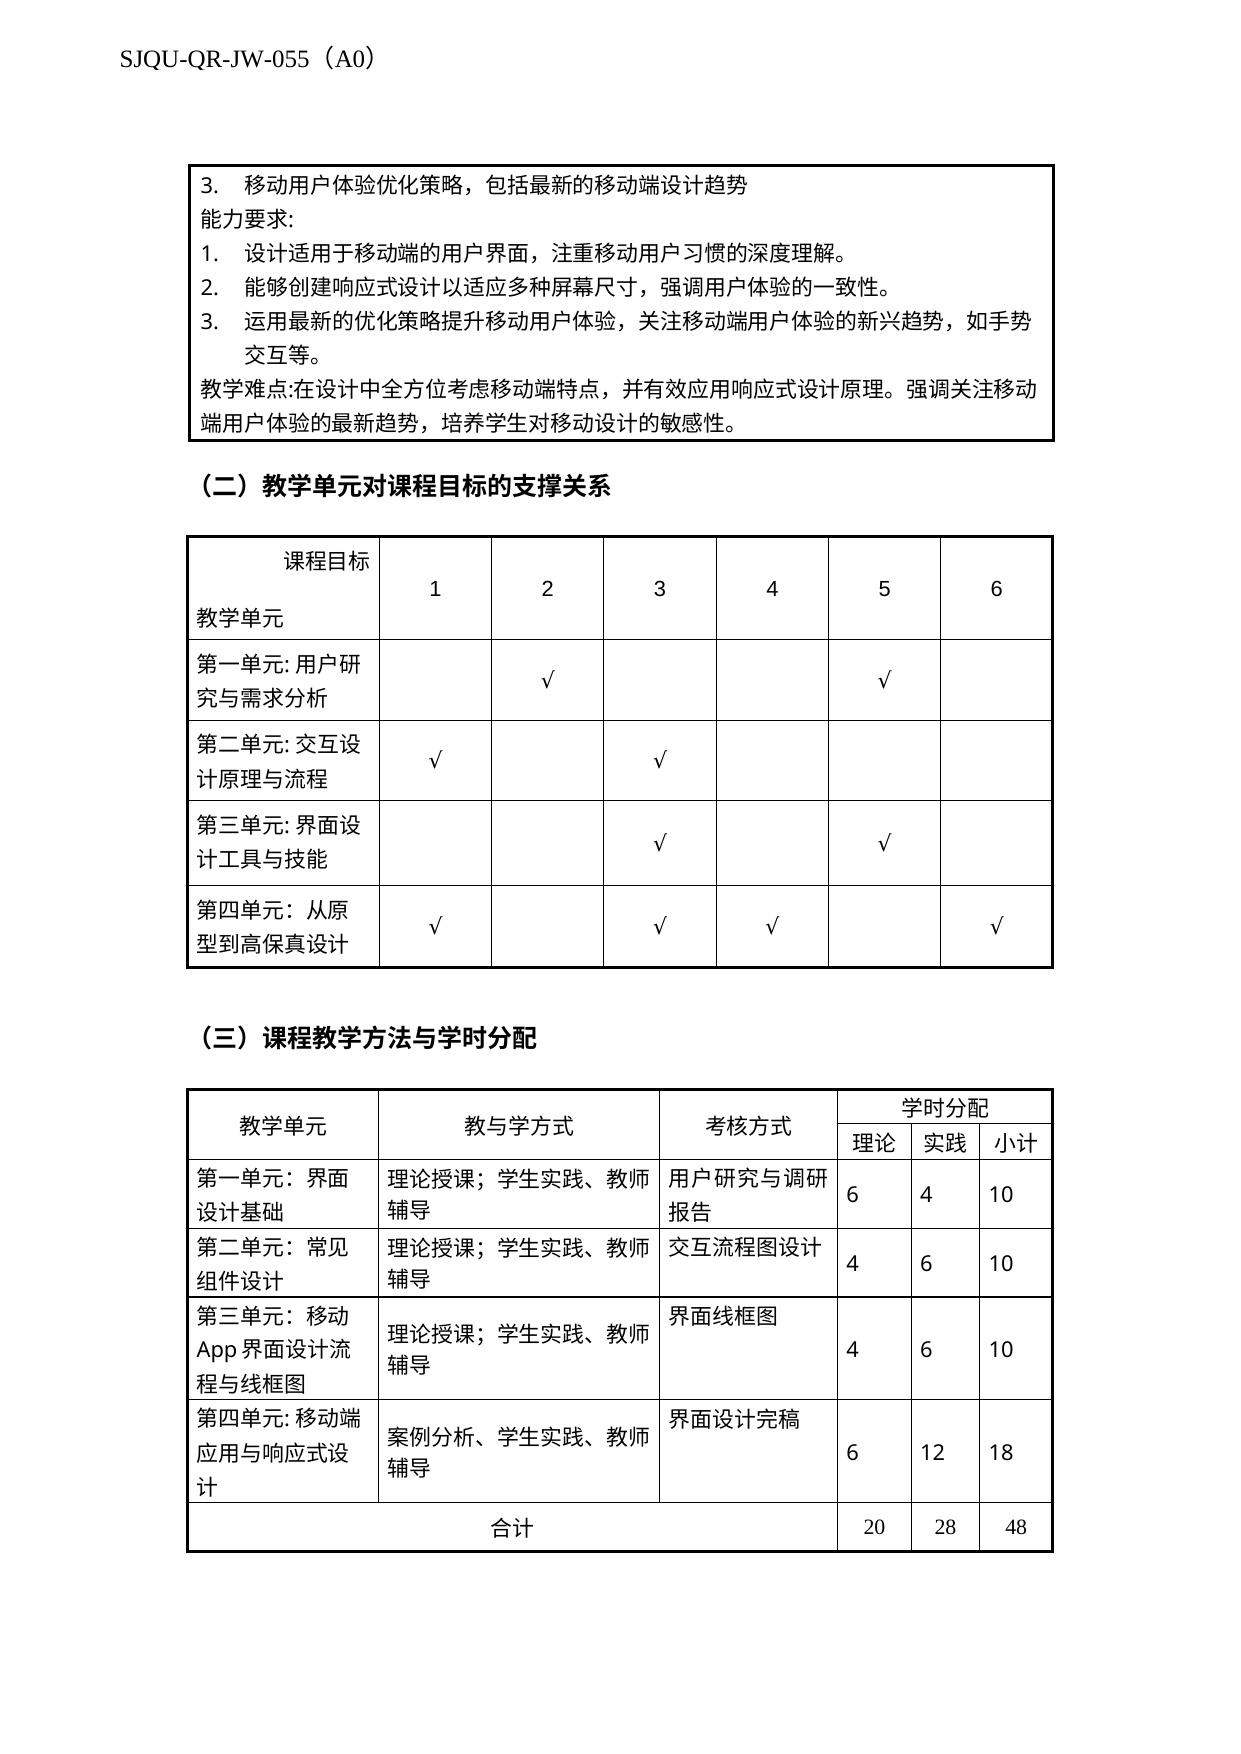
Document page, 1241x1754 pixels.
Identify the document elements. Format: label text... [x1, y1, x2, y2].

table_cell [941, 721, 1051, 800]
table_cell 理论授课；学生实践、教师辅导 [379, 1160, 659, 1227]
table_cell 案例分析、学生实践、教师辅导 [379, 1400, 659, 1502]
table_cell 6 [912, 1229, 979, 1296]
table_cell 4 [838, 1298, 911, 1399]
table_cell 界面线框图 [660, 1298, 837, 1399]
table_header 教与学方式 [379, 1091, 659, 1158]
table_cell 第二单元：常见组件设计 [189, 1229, 378, 1296]
table_header 3 [604, 538, 716, 639]
table_cell 界面设计完稿 [660, 1400, 837, 1502]
table_cell [829, 721, 940, 800]
table_cell 10 [980, 1229, 1051, 1296]
table_header 学时分配 [838, 1091, 1051, 1123]
table_cell √ [717, 886, 828, 966]
table_cell 小计 [980, 1124, 1051, 1158]
table_cell 12 [912, 1400, 979, 1502]
table_cell 20 [838, 1503, 911, 1549]
table_cell 48 [980, 1503, 1051, 1549]
table_cell 18 [980, 1400, 1051, 1502]
table_header 1 [380, 538, 491, 639]
table_cell 第二单元: 交互设计原理与流程 [189, 721, 379, 800]
table_cell √ [829, 801, 940, 885]
table_cell [380, 801, 491, 885]
table_cell [717, 721, 828, 800]
table_cell 10 [980, 1160, 1051, 1227]
table_cell 用户研究与调研报告 [660, 1160, 837, 1227]
table_cell 第四单元: 移动端应用与响应式设计 [189, 1400, 378, 1502]
table_cell 第三单元: 界面设计工具与技能 [189, 801, 379, 885]
table_cell 实践 [912, 1124, 979, 1158]
table_cell 交互流程图设计 [660, 1229, 837, 1296]
table_cell [941, 640, 1051, 719]
table_cell 第一单元：界面设计基础 [189, 1160, 378, 1227]
table_cell [492, 886, 603, 966]
table_cell √ [492, 640, 603, 719]
table_cell 4 [912, 1160, 979, 1227]
table_header 2 [492, 538, 603, 639]
table_cell 理论 [838, 1124, 911, 1158]
table_cell [941, 801, 1051, 885]
table_cell [604, 640, 716, 719]
table_header 4 [717, 538, 828, 639]
text （二）教学单元对课程目标的支撑关系 [187, 450, 1053, 518]
table_cell 10 [980, 1298, 1051, 1399]
table_cell √ [941, 886, 1051, 966]
table_cell 第四单元：从原型到高保真设计 [189, 886, 379, 966]
table_cell 6 [838, 1160, 911, 1227]
table_cell 合计 [189, 1503, 837, 1549]
table_cell [717, 640, 828, 719]
table_header 考核方式 [660, 1091, 837, 1158]
table_header 教学单元 [189, 1091, 378, 1158]
table_cell √ [604, 801, 716, 885]
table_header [191, 167, 1052, 439]
table_cell √ [604, 721, 716, 800]
table_cell √ [829, 640, 940, 719]
table_cell 6 [912, 1298, 979, 1399]
table_cell √ [380, 886, 491, 966]
table_cell [380, 640, 491, 719]
table_cell 第一单元: 用户研究与需求分析 [189, 640, 379, 719]
table_cell √ [604, 886, 716, 966]
table_cell [717, 801, 828, 885]
table_cell [492, 801, 603, 885]
table_cell [829, 886, 940, 966]
table_cell 理论授课；学生实践、教师辅导 [379, 1229, 659, 1296]
table_cell 6 [838, 1400, 911, 1502]
table_cell √ [380, 721, 491, 800]
table_cell 第三单元：移动App界面设计流程与线框图 [189, 1298, 378, 1399]
table_cell 理论授课；学生实践、教师辅导 [379, 1298, 659, 1399]
table_header 课程目标 教学单元 [189, 538, 379, 639]
table_cell [492, 721, 603, 800]
table_cell 4 [838, 1229, 911, 1296]
text （三）课程教学方法与学时分配 [187, 1003, 1053, 1071]
table_header 5 [829, 538, 940, 639]
table_header 6 [941, 538, 1051, 639]
table_cell 28 [912, 1503, 979, 1549]
